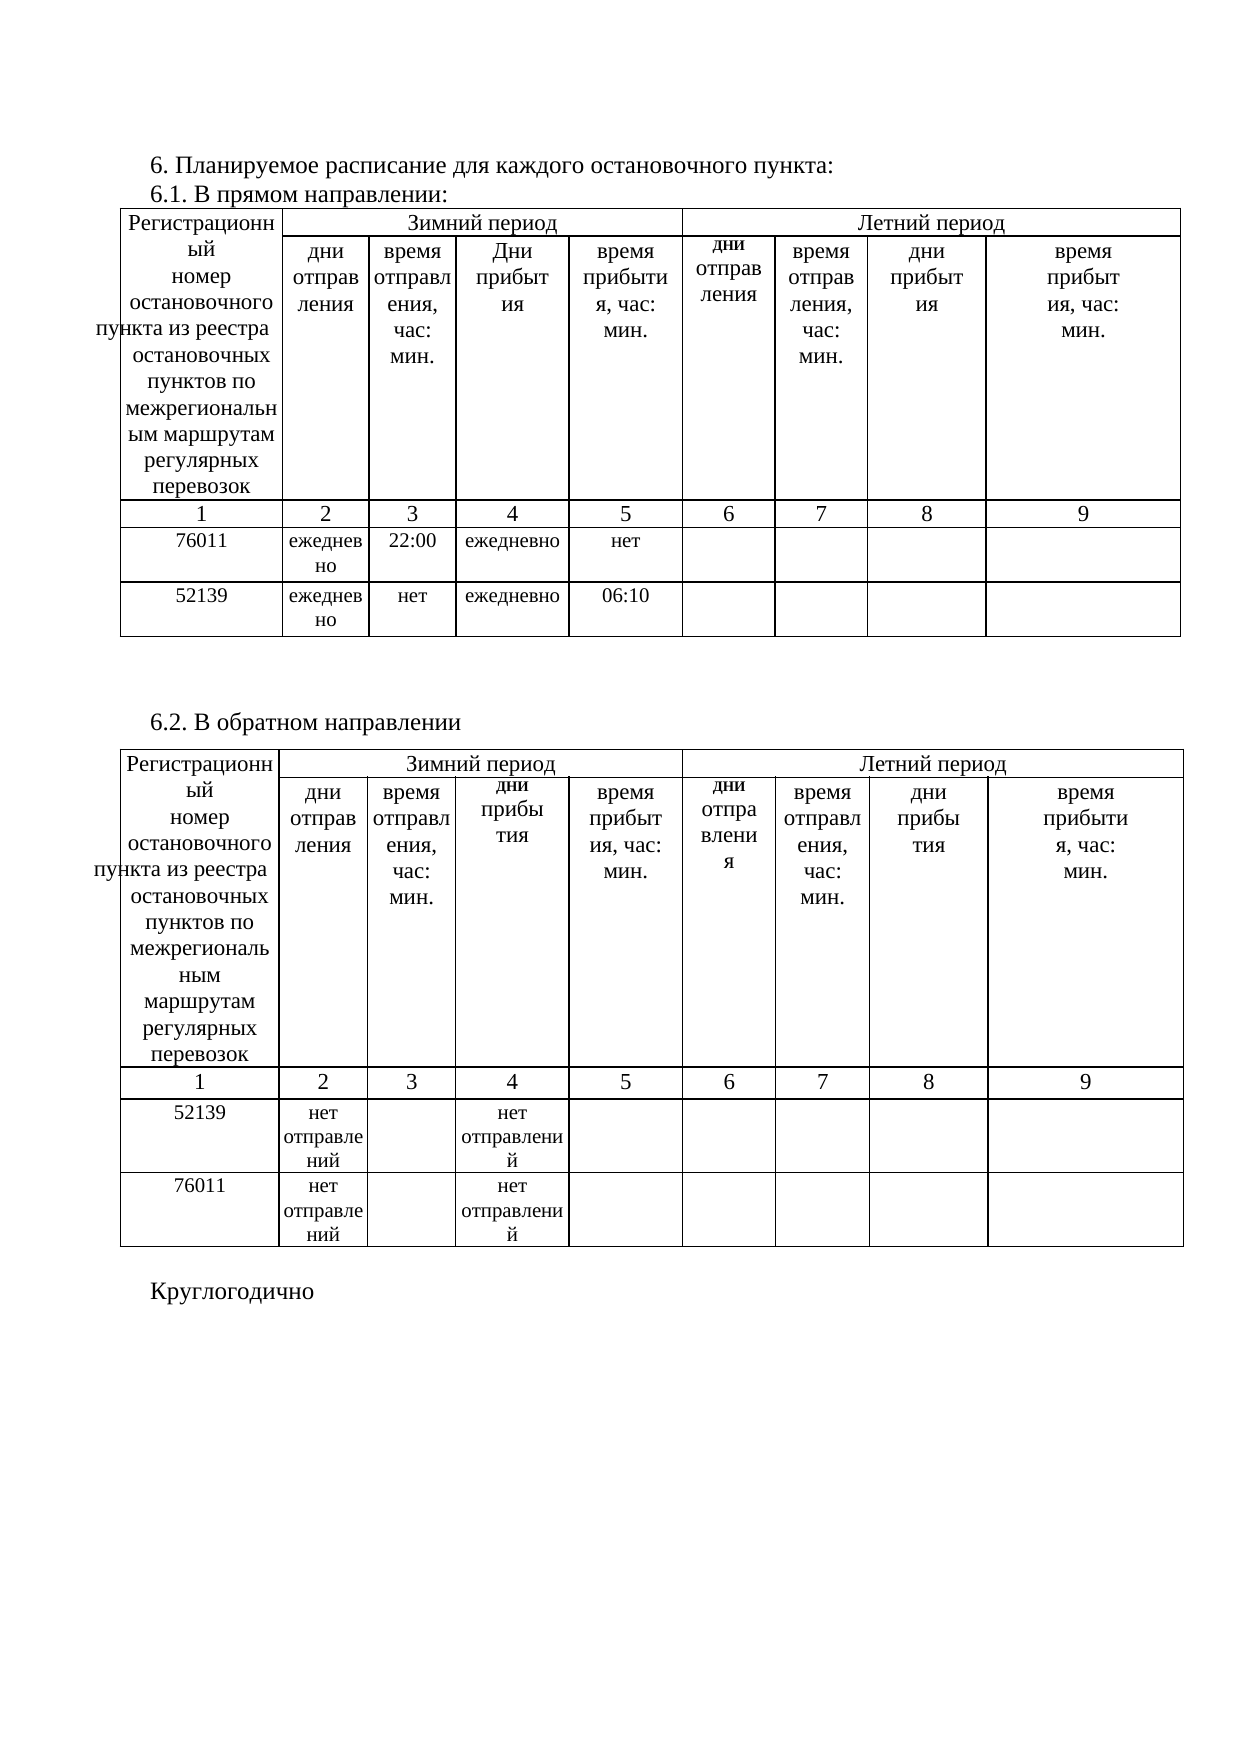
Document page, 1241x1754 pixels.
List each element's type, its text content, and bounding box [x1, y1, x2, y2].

table_cell [776, 528, 867, 581]
table_cell нет отправлений [280, 1173, 367, 1246]
table_cell [868, 528, 985, 581]
table_cell ежедневно [283, 583, 368, 636]
table_header Летний период [683, 750, 1183, 776]
table_cell 7 [776, 501, 867, 527]
table_cell время отправ ления, час: мин. [776, 237, 867, 499]
table_cell [570, 1100, 682, 1172]
table_cell время прибыти я, час: мин. [989, 778, 1183, 1066]
table_cell ДНИ отпра влени я [683, 778, 775, 1066]
table_cell время прибыт ия, час: мин. [570, 778, 682, 1066]
table_cell нет [570, 528, 682, 581]
table_cell 2 [280, 1068, 367, 1098]
table_header Зимний период [280, 750, 682, 776]
table_cell [683, 1173, 775, 1246]
table_cell [870, 1173, 987, 1246]
table_cell ДНИ отправ ления [683, 237, 774, 499]
table_cell 3 [368, 1068, 455, 1098]
table_cell 5 [570, 1068, 682, 1098]
table_cell время прибыти я, час: мин. [570, 237, 682, 499]
table_header Зимний период [283, 209, 682, 235]
table_cell нет [370, 583, 455, 636]
table_cell 76011 [121, 1173, 278, 1246]
table_cell [776, 1173, 869, 1246]
text 6.2. В обратном направлении [150, 707, 1090, 736]
table_cell 06:10 [570, 583, 682, 636]
table_cell ДНИ прибы тия [456, 778, 568, 1066]
table_cell [570, 1173, 682, 1246]
table_cell 8 [870, 1068, 987, 1098]
table_cell [868, 583, 985, 636]
table_cell [989, 1173, 1183, 1246]
table_header Летний период [683, 209, 1180, 235]
table_cell 1 [121, 1068, 278, 1098]
table_cell [683, 528, 774, 581]
table_cell [987, 583, 1180, 636]
table_cell 22:00 [370, 528, 455, 581]
text Круглогодично [150, 1276, 1090, 1305]
table_cell ежедневно [457, 583, 568, 636]
table_cell 52139 [121, 583, 282, 636]
table_cell дни отправ ления [283, 237, 368, 499]
table_cell 6 [683, 501, 774, 527]
table_cell [368, 1173, 455, 1246]
table_cell ежедневно [283, 528, 368, 581]
table_cell [870, 1100, 987, 1172]
table_cell 5 [570, 501, 682, 527]
table_cell 9 [987, 501, 1180, 527]
table_cell 52139 [121, 1100, 278, 1172]
table_cell время отправл ения, час: мин. [370, 237, 455, 499]
table_header Регистрационный номер остановочного пункта из реестра остановочных пунктов по межрегиональным маршрутам регулярных перевозок [121, 750, 278, 1066]
table_cell дни прибыт ия [868, 237, 985, 499]
table_cell 7 [776, 1068, 869, 1098]
table_cell [776, 1100, 869, 1172]
table_cell [776, 583, 867, 636]
table_cell [683, 1100, 775, 1172]
table_cell Дни прибыт ия [457, 237, 568, 499]
table_cell 3 [370, 501, 455, 527]
table_cell дни прибы тия [870, 778, 987, 1066]
table_cell 6 [683, 1068, 775, 1098]
table_cell [989, 1100, 1183, 1172]
table_cell 8 [868, 501, 985, 527]
table_cell время отправл ения, час: мин. [368, 778, 455, 1066]
table_cell время отправл ения, час: мин. [776, 778, 869, 1066]
table_cell 1 [121, 501, 282, 527]
table_cell нет отправлений [280, 1100, 367, 1172]
table_cell 76011 [121, 528, 282, 581]
table_cell 4 [456, 1068, 568, 1098]
text 6.1. В прямом направлении: [150, 179, 1090, 207]
text 6. Планируемое расписание для каждого остановочного пункта: [150, 150, 1090, 179]
table_cell дни отправ ления [280, 778, 367, 1066]
table_cell [987, 528, 1180, 581]
table_cell [368, 1100, 455, 1172]
table_cell время прибыт ия, час: мин. [987, 237, 1180, 499]
table_cell 9 [989, 1068, 1183, 1098]
table_cell нет отправлений [456, 1100, 568, 1172]
table_cell ежедневно [457, 528, 568, 581]
table_cell [683, 583, 774, 636]
table_cell 4 [457, 501, 568, 527]
table_header Регистрационный номер остановочного пункта из реестра остановочных пунктов по межрегиональным маршрутам регулярных перевозок [121, 209, 282, 499]
table_cell 2 [283, 501, 368, 527]
table_cell нет отправлений [456, 1173, 568, 1246]
